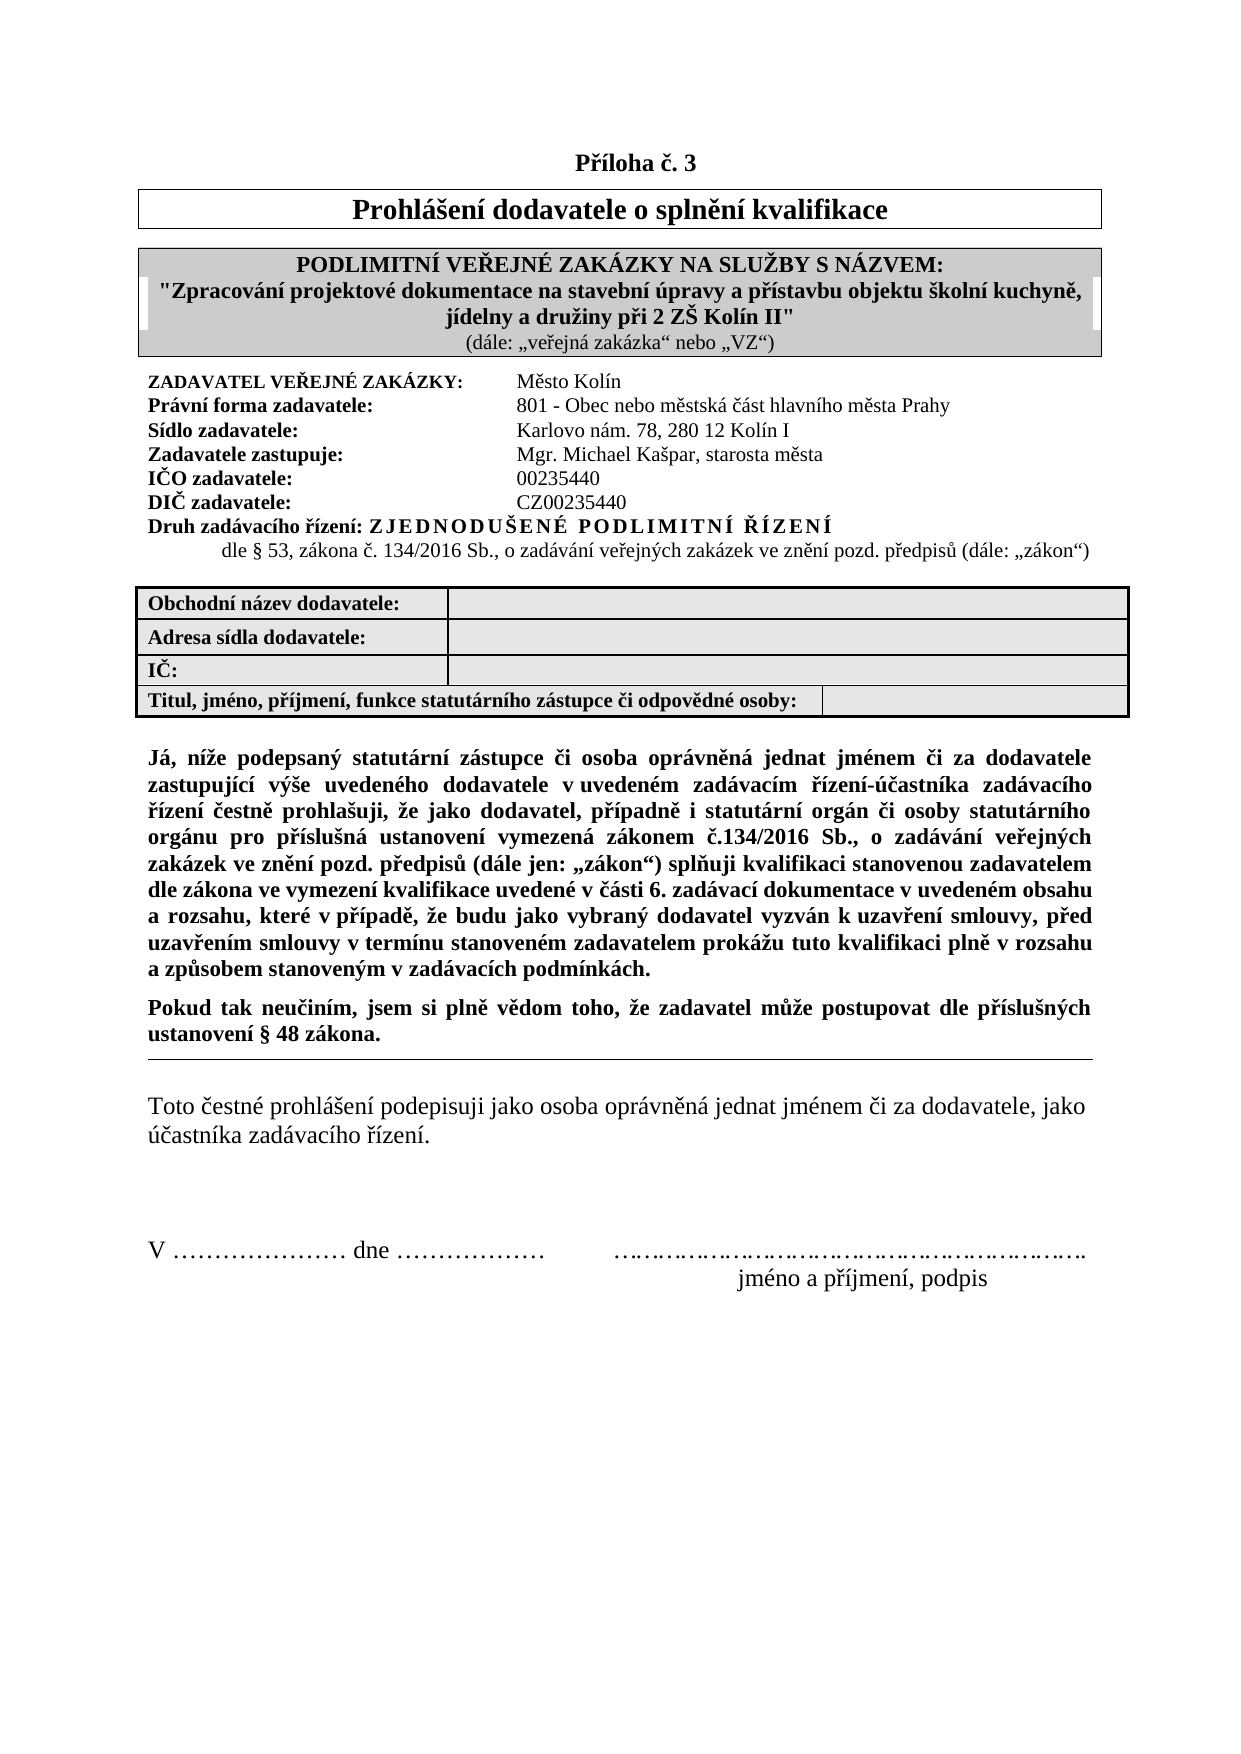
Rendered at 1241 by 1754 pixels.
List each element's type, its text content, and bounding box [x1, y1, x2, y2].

text Prohlášení dodavatele o splnění kvalifikace [139, 190, 1101, 228]
table_header Obchodní název dodavatele: [138, 589, 447, 618]
text Zadavatele zastupuje: Mgr. Michael Kašpar, starosta města [148, 442, 1093, 466]
text ZADAVATEL VEŘEJNÉ ZAKÁZKY: Město Kolín [148, 369, 1093, 393]
table_cell [449, 620, 1127, 654]
text dle § 53, zákona č. 134/2016 Sb., o zadávání veřejných zakázek ve znění pozd. předpisů (dále: „zákon“) [221, 538, 1093, 562]
text Právní forma zadavatele: 801 - Obec nebo městská část hlavního města Prahy [148, 393, 1093, 417]
table_cell [449, 656, 1127, 684]
table_cell IČ: [138, 656, 447, 684]
text V ………………… dne ……………… ………………………………………………………. [148, 1235, 1093, 1263]
table_cell [823, 686, 1127, 715]
text PODLIMITNÍ VEŘEJNÉ ZAKÁZKY NA SLUŽBY S NÁZVEM: [139, 249, 1101, 277]
table_header [449, 589, 1127, 618]
text Já, níže podepsaný statutární zástupce či osoba oprávněná jednat jménem či za dodavatele zastupující výše uvedeného dodavatele v uvedeném zadávacím řízení-účastníka zadávacího řízení čestně prohlašuji, že jako dodavatel, případně i statutární orgán či osoby statutárního orgánu pro příslušná ustanovení vymezená zákonem č.134/2016 Sb., o zadávání veřejných zakázek ve znění pozd. předpisů (dále jen: „zákon“) splňuji kvalifikaci stanovenou zadavatelem dle zákona ve vymezení kvalifikace uvedené v části 6. zadávací dokumentace v uvedeném obsahu a rozsahu, které v případě, že budu jako vybraný dodavatel vyzván k uzavření smlouvy, před uzavřením smlouvy v termínu stanoveném zadavatelem prokážu tuto kvalifikaci plně v rozsahu a způsobem stanoveným v zadávacích podmínkách. [148, 744, 1093, 981]
table_cell Adresa sídla dodavatele: [138, 620, 447, 654]
text (dále: „veřejná zakázka“ nebo „VZ“) [139, 327, 1101, 356]
text Sídlo zadavatele: Karlovo nám. 78, 280 12 Kolín I [148, 417, 1093, 442]
text Příloha č. 3 [148, 148, 1093, 176]
text Druh zadávacího řízení: ZJEDNODUŠENÉ PODLIMITNÍ ŘÍZENÍ [148, 514, 1093, 538]
text Pokud tak neučiním, jsem si plně vědom toho, že zadavatel může postupovat dle příslušných ustanovení § 48 zákona. [148, 994, 1093, 1047]
text IČO zadavatele: 00235440 [148, 466, 1093, 490]
text Toto čestné prohlášení podepisuji jako osoba oprávněná jednat jménem či za dodavatele, jako účastníka zadávacího řízení. [148, 1091, 1093, 1148]
text DIČ zadavatele: CZ00235440 [148, 490, 1093, 514]
text jméno a příjmení, podpis [148, 1263, 1093, 1292]
table_cell Titul, jméno, příjmení, funkce statutárního zástupce či odpovědné osoby: [138, 686, 822, 715]
text "Zpracování projektové dokumentace na stavební úpravy a přístavbu objektu školní kuchyně, jídelny a družiny při 2 ZŠ Kolín II" [148, 277, 1093, 327]
